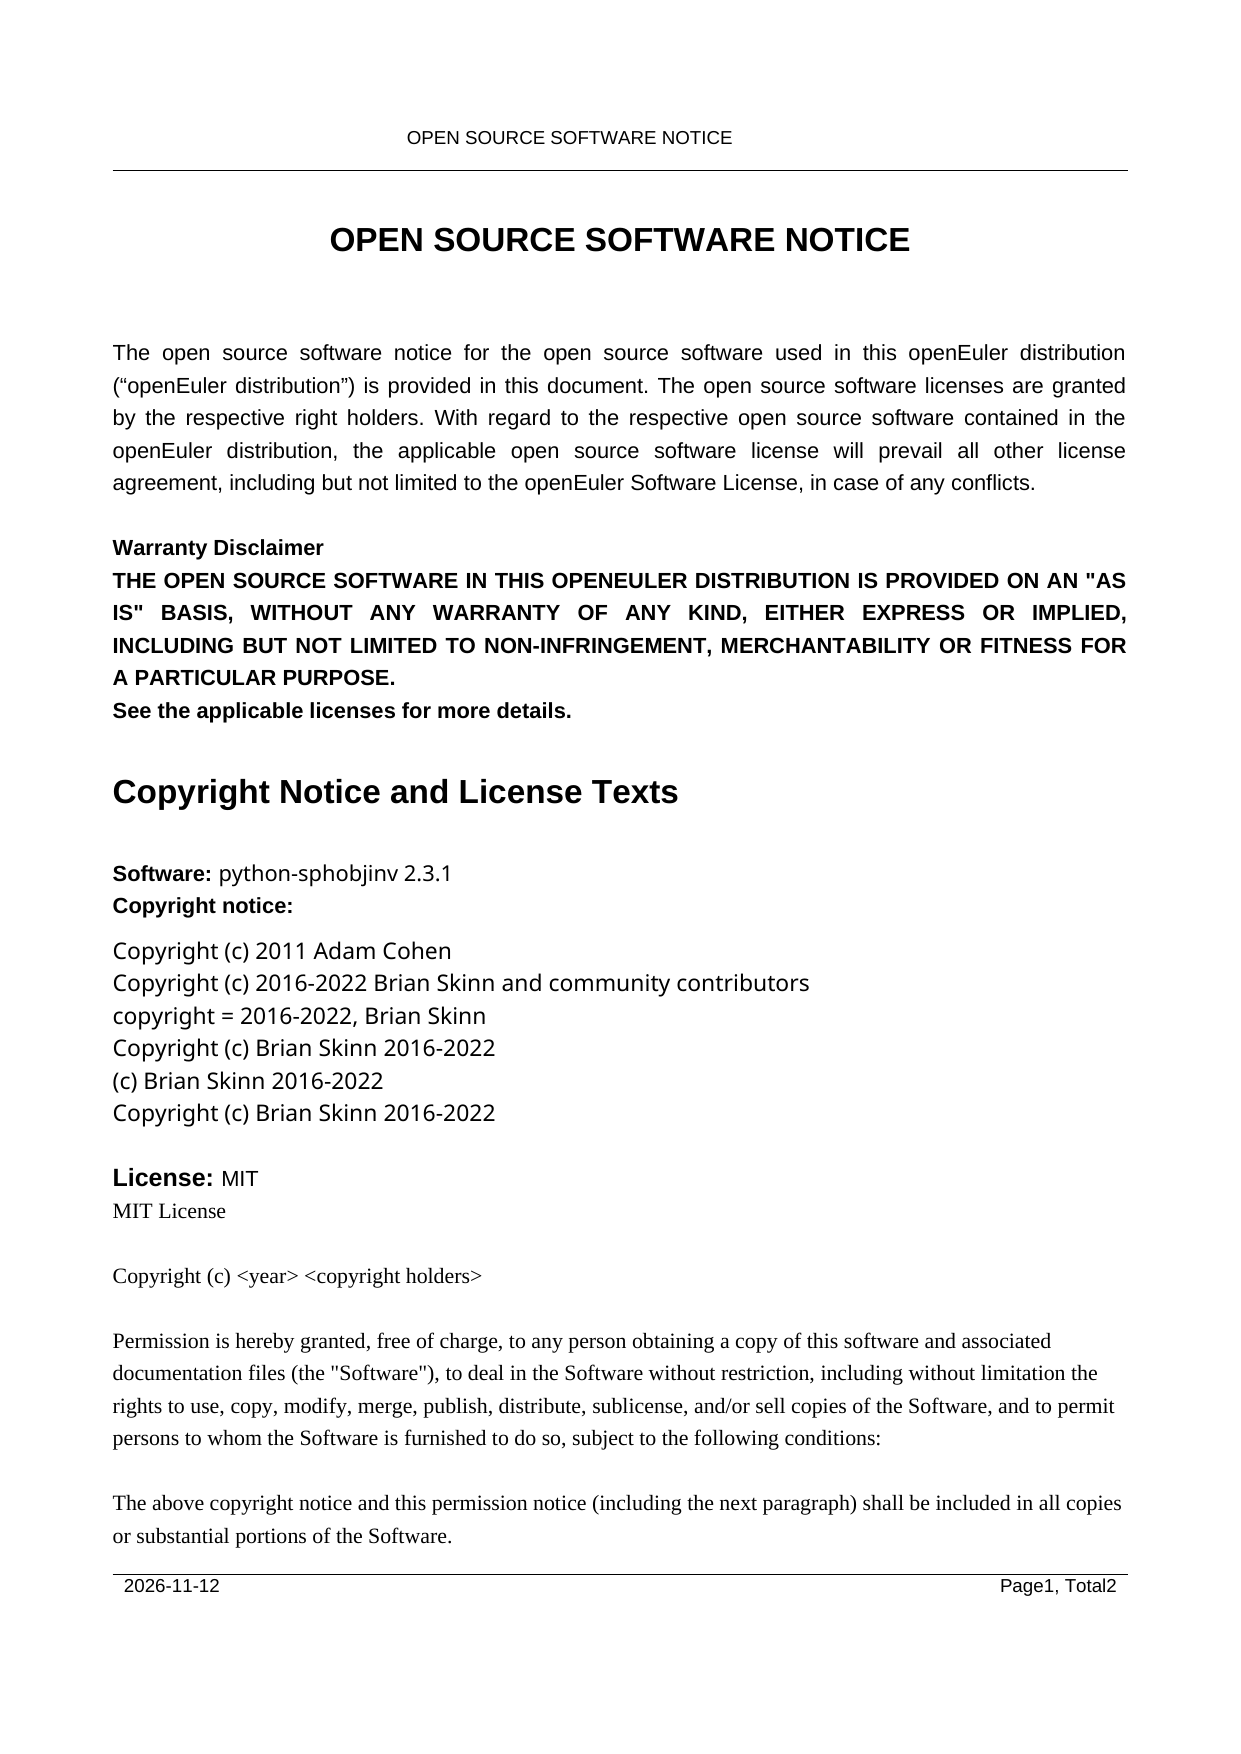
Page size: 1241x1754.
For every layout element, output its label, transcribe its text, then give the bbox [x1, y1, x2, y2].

text Copyright notice: [112, 889, 1128, 921]
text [112, 1194, 1128, 1551]
text THE OPEN SOURCE SOFTWARE IN THIS OPENEULER DISTRIBUTION IS PROVIDED ON AN "AS IS" BASIS, WITHOUT ANY WARRANTY OF ANY KIND, EITHER EXPRESS OR IMPLIED, INCLUDING BUT NOT LIMITED TO NON-INFRINGEMENT, MERCHANTABILITY OR FITNESS FOR A PARTICULAR PURPOSE. See the applicable licenses for more details. [112, 564, 1128, 726]
text The open source software notice for the open source software used in this openEuler distribution (“openEuler distribution”) is provided in this document. The open source software licenses are granted by the respective right holders. With regard to the respective open source software contained in the openEuler distribution, the applicable open source software license will prevail all other license agreement, including but not limited to the openEuler Software License, in case of any conflicts. [112, 336, 1128, 499]
text Copyright (c) 2011 Adam Cohen Copyright (c) 2016-2022 Brian Skinn and community contributors copyright = 2016-2022, Brian Skinn Copyright (c) Brian Skinn 2016-2022 (c) Brian Skinn 2016-2022 Copyright (c) Brian Skinn 2016-2022 [112, 934, 1128, 1161]
text OPEN SOURCE SOFTWARE NOTICE [112, 206, 1128, 271]
text Copyright Notice and License Texts [112, 759, 1128, 824]
text Warranty Disclaimer [112, 531, 1128, 564]
title Software: python-sphobjinv 2.3.1 [112, 856, 1128, 889]
text License: MIT [112, 1161, 1128, 1194]
